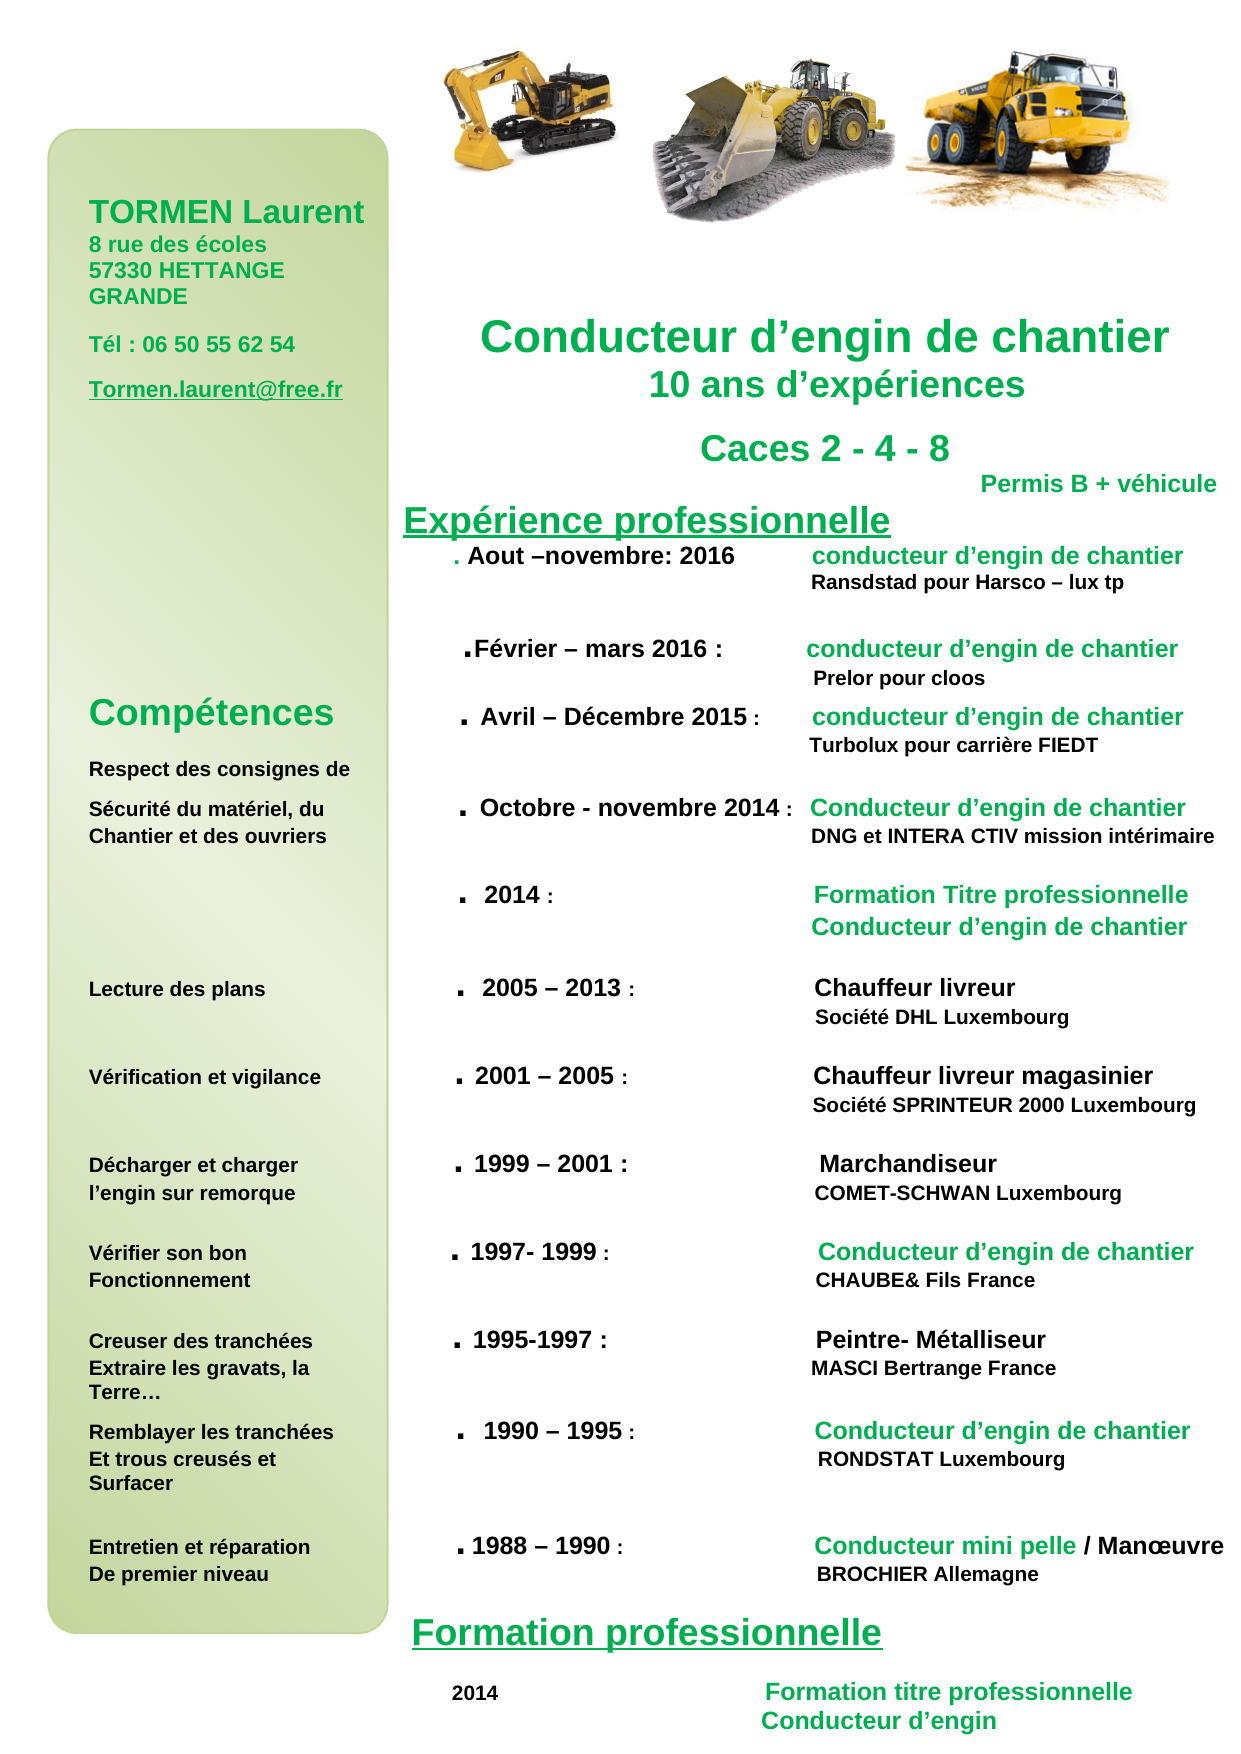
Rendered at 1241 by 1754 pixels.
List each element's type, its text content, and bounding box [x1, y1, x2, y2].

text 2014 Formation titre professionnelle [88, 1677, 1240, 1706]
text . Aout –novembre: 2016 conducteur d’engin de chantier [88, 541, 1240, 570]
text 8 rue des écoles [88, 231, 1181, 257]
text 57330 HETTANGE [88, 257, 1181, 283]
text Formation professionnelle [88, 1610, 1240, 1653]
text Lecture des plans . 2005 – 2013 : Chauffeur livreur [88, 961, 1240, 1004]
text Sécurité du matériel, du . Octobre - novembre 2014 : Conducteur d’engin de chantier [88, 781, 1240, 824]
text Prelor pour cloos [88, 666, 1240, 690]
text Chantier et des ouvriers DNG et INTERA CTIV mission intérimaire [88, 824, 1240, 848]
text Caces 2 - 4 - 8 [88, 426, 1181, 469]
text Décharger et charger . 1999 – 2001 : Marchandiseur [88, 1137, 1240, 1180]
picture [420, 0, 644, 224]
text Société SPRINTEUR 2000 Luxembourg [88, 1092, 1240, 1116]
text Société DHL Luxembourg [88, 1004, 1240, 1028]
text Creuser des tranchées . 1995-1997 : Peintre- Métalliseur [88, 1313, 1240, 1356]
text Terre… [88, 1380, 1240, 1404]
text Surfacer [88, 1471, 1240, 1495]
text Expérience professionnelle [88, 498, 1240, 541]
text Permis B + véhicule [88, 469, 1240, 498]
picture [652, 57, 897, 224]
text Turbolux pour carrière FIEDT [88, 733, 1240, 757]
text De premier niveau BROCHIER Allemagne [88, 1562, 1240, 1586]
text Extraire les gravats, la MASCI Bertrange France [88, 1356, 1240, 1380]
text Vérifier son bon . 1997- 1999 : Conducteur d’engin de chantier [88, 1225, 1240, 1268]
text Tormen.laurent@free.fr 10 ans d’expériences [88, 362, 1181, 405]
text Respect des consignes de [88, 757, 1240, 781]
text Et trous creusés et RONDSTAT Luxembourg [88, 1447, 1240, 1471]
text Entretien et réparation . 1988 – 1990 : Conducteur mini pelle / Manœuvre [88, 1519, 1240, 1562]
text . 2014 : Formation Titre professionnelle [88, 869, 1240, 912]
text Remblayer les tranchées . 1990 – 1995 : Conducteur d’engin de chantier [88, 1404, 1240, 1447]
text l’engin sur remorque COMET-SCHWAN Luxembourg [88, 1180, 1240, 1204]
text Vérification et vigilance . 2001 – 2005 : Chauffeur livreur magasinier [88, 1049, 1240, 1092]
text Fonctionnement CHAUBE& Fils France [88, 1268, 1240, 1292]
text Tél : 06 50 55 62 54 Conducteur d’engin de chantier [88, 309, 1181, 362]
text .Février – mars 2016 : conducteur d’engin de chantier [88, 623, 1240, 666]
text Conducteur d’engin [88, 1706, 1240, 1735]
text Ransdstad pour Harsco – lux tp [88, 570, 1240, 594]
picture [905, 50, 1170, 224]
text Conducteur d’engin de chantier [88, 912, 1240, 941]
text Compétences . Avril – Décembre 2015 : conducteur d’engin de chantier [88, 690, 1240, 733]
text GRANDE [88, 283, 1181, 309]
